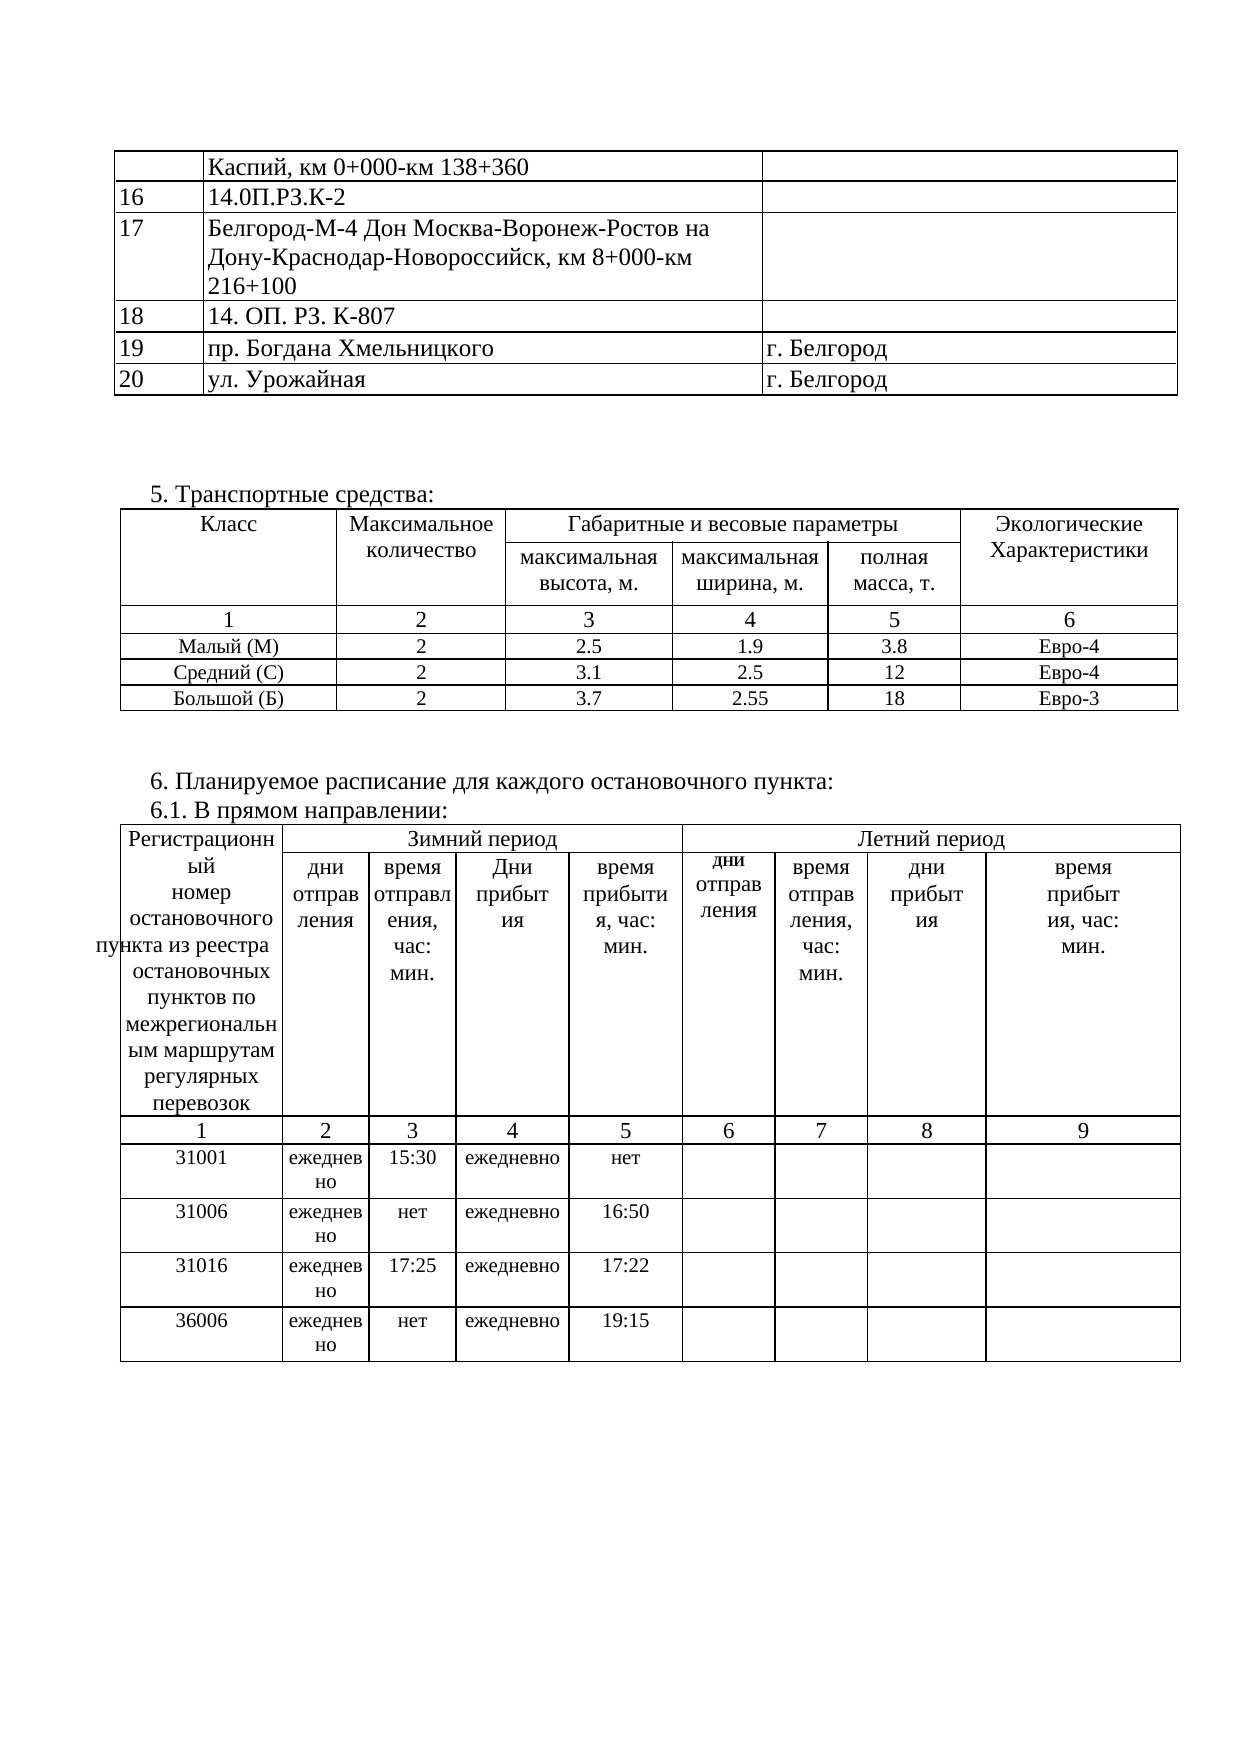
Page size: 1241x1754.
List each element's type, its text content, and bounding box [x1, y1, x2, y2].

table_cell 2.55 [673, 686, 827, 709]
table_cell ежедневно [283, 1199, 368, 1252]
table_cell 31006 [121, 1199, 282, 1252]
table_cell 5 [829, 606, 960, 633]
table_cell ежедневно [283, 1253, 368, 1306]
table_cell г. Белгород [763, 363, 1177, 394]
table_cell ежедневно [457, 1145, 568, 1197]
table_cell 1 [121, 606, 336, 633]
table_header Класс [121, 510, 336, 605]
table_cell Дни прибыт ия [457, 853, 568, 1115]
table_cell нет [370, 1199, 455, 1252]
table_cell Большой (Б) [121, 686, 336, 709]
table_cell 6 [961, 606, 1177, 633]
table_cell 15 [115, 152, 203, 180]
table_cell 3 [370, 1117, 455, 1143]
table_cell ул. Урожайная [204, 364, 762, 394]
table_cell Белгород-М-4 Дон Москва-Воронеж-Ростов на Дону-Краснодар-Новороссийск, км 8+000-км 216+100 [204, 213, 762, 299]
table_cell 31001 [121, 1145, 282, 1197]
table_cell Малый (М) [121, 634, 336, 658]
table_cell [776, 1253, 867, 1306]
table_cell 14.0П.РЗ.К-2 [204, 182, 762, 212]
table_cell [776, 1199, 867, 1252]
table_cell [683, 1145, 774, 1197]
table_cell [763, 152, 1177, 180]
table_cell [683, 1308, 774, 1361]
table_cell [763, 180, 1177, 212]
table_cell [987, 1199, 1180, 1252]
table_header Габаритные и весовые параметры [506, 510, 960, 541]
table_cell 1.9 [673, 634, 827, 658]
table_cell 2.5 [673, 660, 827, 684]
table_cell [987, 1145, 1180, 1197]
table_header Экологические Характеристики [961, 510, 1177, 605]
table_cell 18 [829, 686, 960, 709]
table_cell [776, 1145, 867, 1197]
table_cell время отправл ения, час: мин. [370, 853, 455, 1115]
table_cell дни прибыт ия [868, 853, 985, 1115]
table_cell 19:15 [570, 1308, 682, 1361]
table_cell 2 [337, 660, 505, 684]
table_cell 19 [115, 332, 203, 362]
table_cell [868, 1253, 985, 1306]
table_cell нет [570, 1145, 682, 1197]
table_cell 17:22 [570, 1253, 682, 1306]
table_cell Евро-3 [961, 686, 1177, 709]
table_cell 3.8 [829, 634, 960, 658]
table_cell дни отправ ления [283, 853, 368, 1115]
table_cell 3.7 [506, 686, 672, 709]
table_cell ежедневно [457, 1199, 568, 1252]
table_cell полная масса, т. [829, 543, 960, 605]
table_cell пр. Богдана Хмельницкого [204, 333, 762, 362]
table_cell [868, 1145, 985, 1197]
table_cell максимальная высота, м. [506, 543, 672, 605]
table_cell время прибыт ия, час: мин. [987, 853, 1180, 1115]
table_cell 2 [337, 686, 505, 709]
table_cell Евро-4 [961, 634, 1177, 658]
table_cell 4 [457, 1117, 568, 1143]
table_cell 16:50 [570, 1199, 682, 1252]
table_cell 5 [570, 1117, 682, 1143]
table_cell ежедневно [457, 1308, 568, 1361]
table_cell 18 [115, 301, 203, 331]
table_cell [868, 1308, 985, 1361]
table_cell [204, 152, 762, 180]
table_cell 4 [673, 606, 827, 633]
table_cell [868, 1199, 985, 1252]
table_cell время прибыти я, час: мин. [570, 853, 682, 1115]
table_cell 17 [115, 213, 203, 299]
table_cell 3 [506, 606, 672, 633]
table_cell 2 [283, 1117, 368, 1143]
table_cell 9 [987, 1117, 1180, 1143]
table_cell г. Белгород [763, 331, 1177, 362]
table_cell 2 [337, 634, 505, 658]
table_cell Евро-4 [961, 660, 1177, 684]
table_cell [683, 1199, 774, 1252]
table_cell [776, 1308, 867, 1361]
table_cell 31016 [121, 1253, 282, 1306]
table_header Зимний период [283, 825, 682, 852]
table_cell [683, 1253, 774, 1306]
text 6. Планируемое расписание для каждого остановочного пункта: [150, 766, 1090, 795]
table_cell 2 [337, 606, 505, 633]
table_header Летний период [683, 825, 1180, 852]
table_cell ДНИ отправ ления [683, 853, 774, 1115]
table_cell [763, 300, 1177, 331]
text 6.1. В прямом направлении: [150, 795, 1090, 824]
table_cell 12 [829, 660, 960, 684]
table_cell 8 [868, 1117, 985, 1143]
table_cell ежедневно [283, 1145, 368, 1197]
table_cell 36006 [121, 1308, 282, 1361]
table_cell ежедневно [283, 1308, 368, 1361]
table_cell 20 [115, 364, 203, 394]
table_cell 2.5 [506, 634, 672, 658]
table_header Максимальное количество [337, 510, 505, 605]
table_header Регистрационный номер остановочного пункта из реестра остановочных пунктов по межрегиональным маршрутам регулярных перевозок [121, 825, 282, 1115]
table_cell 15:30 [370, 1145, 455, 1197]
table_cell 16 [115, 181, 203, 212]
table_cell 14. ОП. РЗ. К-807 [204, 301, 762, 331]
table_cell [763, 212, 1177, 299]
table_cell [987, 1253, 1180, 1306]
table_cell нет [370, 1308, 455, 1361]
table_cell [987, 1308, 1180, 1361]
table_cell максимальная ширина, м. [673, 543, 827, 605]
table_cell Средний (С) [121, 660, 336, 684]
table_cell 6 [683, 1117, 774, 1143]
table_cell 1 [121, 1117, 282, 1143]
text 5. Транспортные средства: [150, 479, 1090, 508]
table_cell 17:25 [370, 1253, 455, 1306]
table_cell ежедневно [457, 1253, 568, 1306]
table_cell 7 [776, 1117, 867, 1143]
table_cell 3.1 [506, 660, 672, 684]
table_cell время отправ ления, час: мин. [776, 853, 867, 1115]
